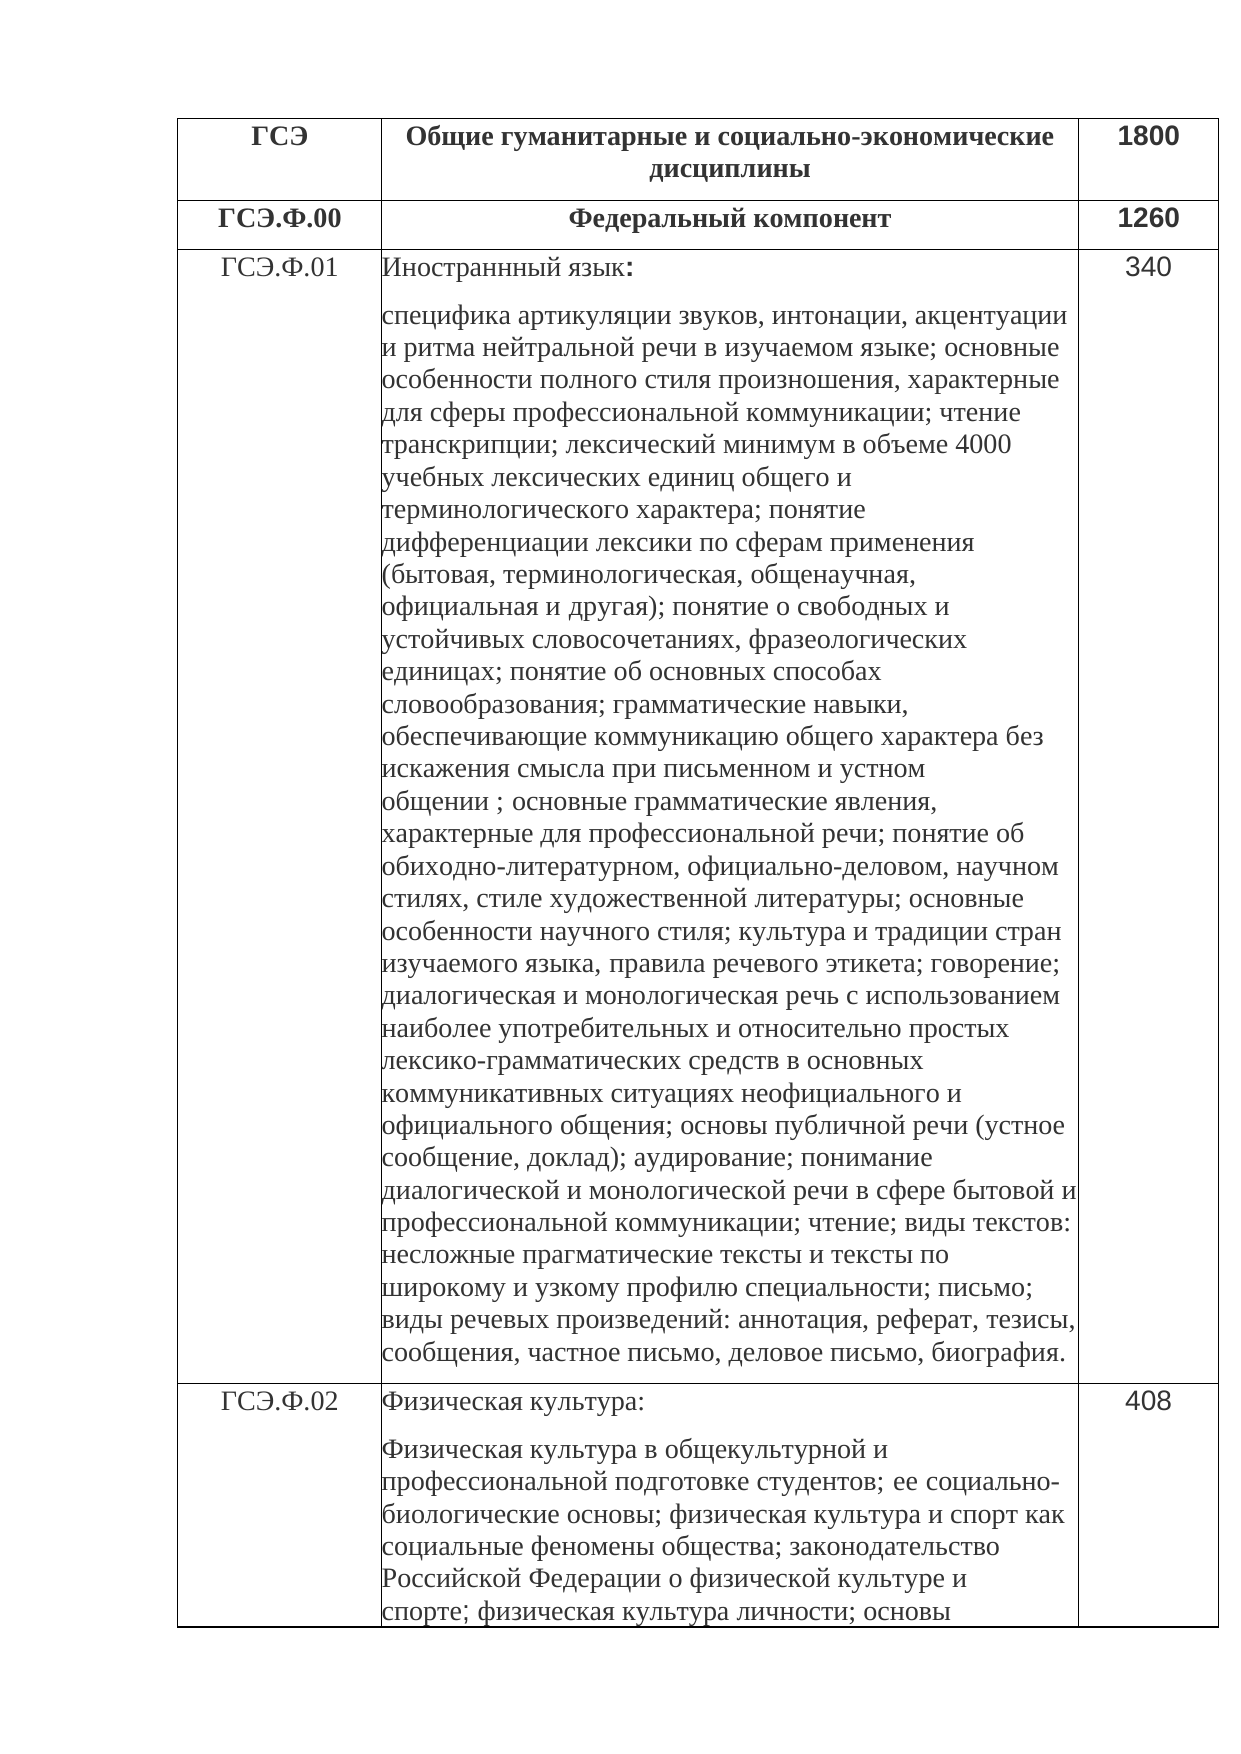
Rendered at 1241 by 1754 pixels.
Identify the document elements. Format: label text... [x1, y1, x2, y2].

table_cell Общие гуманитарные и социально-экономические дисциплины [382, 119, 1078, 199]
table_cell 340 [1079, 250, 1218, 1383]
table_cell 408 [1079, 1384, 1218, 1626]
table_cell ГСЭ.Ф.02 [178, 1384, 381, 1626]
table_cell Иностраннный язык: специфика артикуляции звуков, интонации, акцентуации и ритма нейтральной речи в изучаемом языке; основные особенности полного стиля произношения, характерные для сферы профессиональной коммуникации; чтение транскрипции; лексический минимум в объеме 4000 учебных лексических единиц общего и терминологического характера; понятие дифференциации лексики по сферам применения (бытовая, терминологическая, общенаучная, официальная и другая); понятие о свободных и устойчивых словосочетаниях, фразеологических единицах; понятие об основных способах словообразования; грамматические навыки, обеспечивающие коммуникацию общего характера без искажения смысла при письменном и устном общении ; основные грамматические явления, характерные для профессиональной речи; понятие об обиходно-литературном, официально-деловом, научном стилях, стиле художественной литературы; основные особенности научного стиля; культура и традиции стран изучаемого языка, правила речевого этикета; говорение; диалогическая и монологическая речь с использованием наиболее употребительных и относительно простых лексико-грамматических средств в основных коммуникативных ситуациях неофициального и официального общения; основы публичной речи (устное сообщение, доклад); аудирование; понимание диалогической и монологической речи в сфере бытовой и профессиональной коммуникации; чтение; виды текстов: несложные прагматические тексты и тексты по широкому и узкому профилю специальности; письмо; виды речевых произведений: аннотация, реферат, тезисы, сообщения, частное письмо, деловое письмо, биография. [382, 250, 1078, 1383]
table_cell ГСЭ.Ф.00 [178, 201, 381, 249]
table_cell 1260 [1079, 201, 1218, 249]
table_cell ГСЭ.Ф.01 [178, 250, 381, 1383]
table_cell ГСЭ [178, 119, 381, 199]
table_cell 1800 [1079, 119, 1218, 199]
table_cell Федеральный компонент [382, 201, 1078, 249]
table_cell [382, 1384, 1078, 1626]
